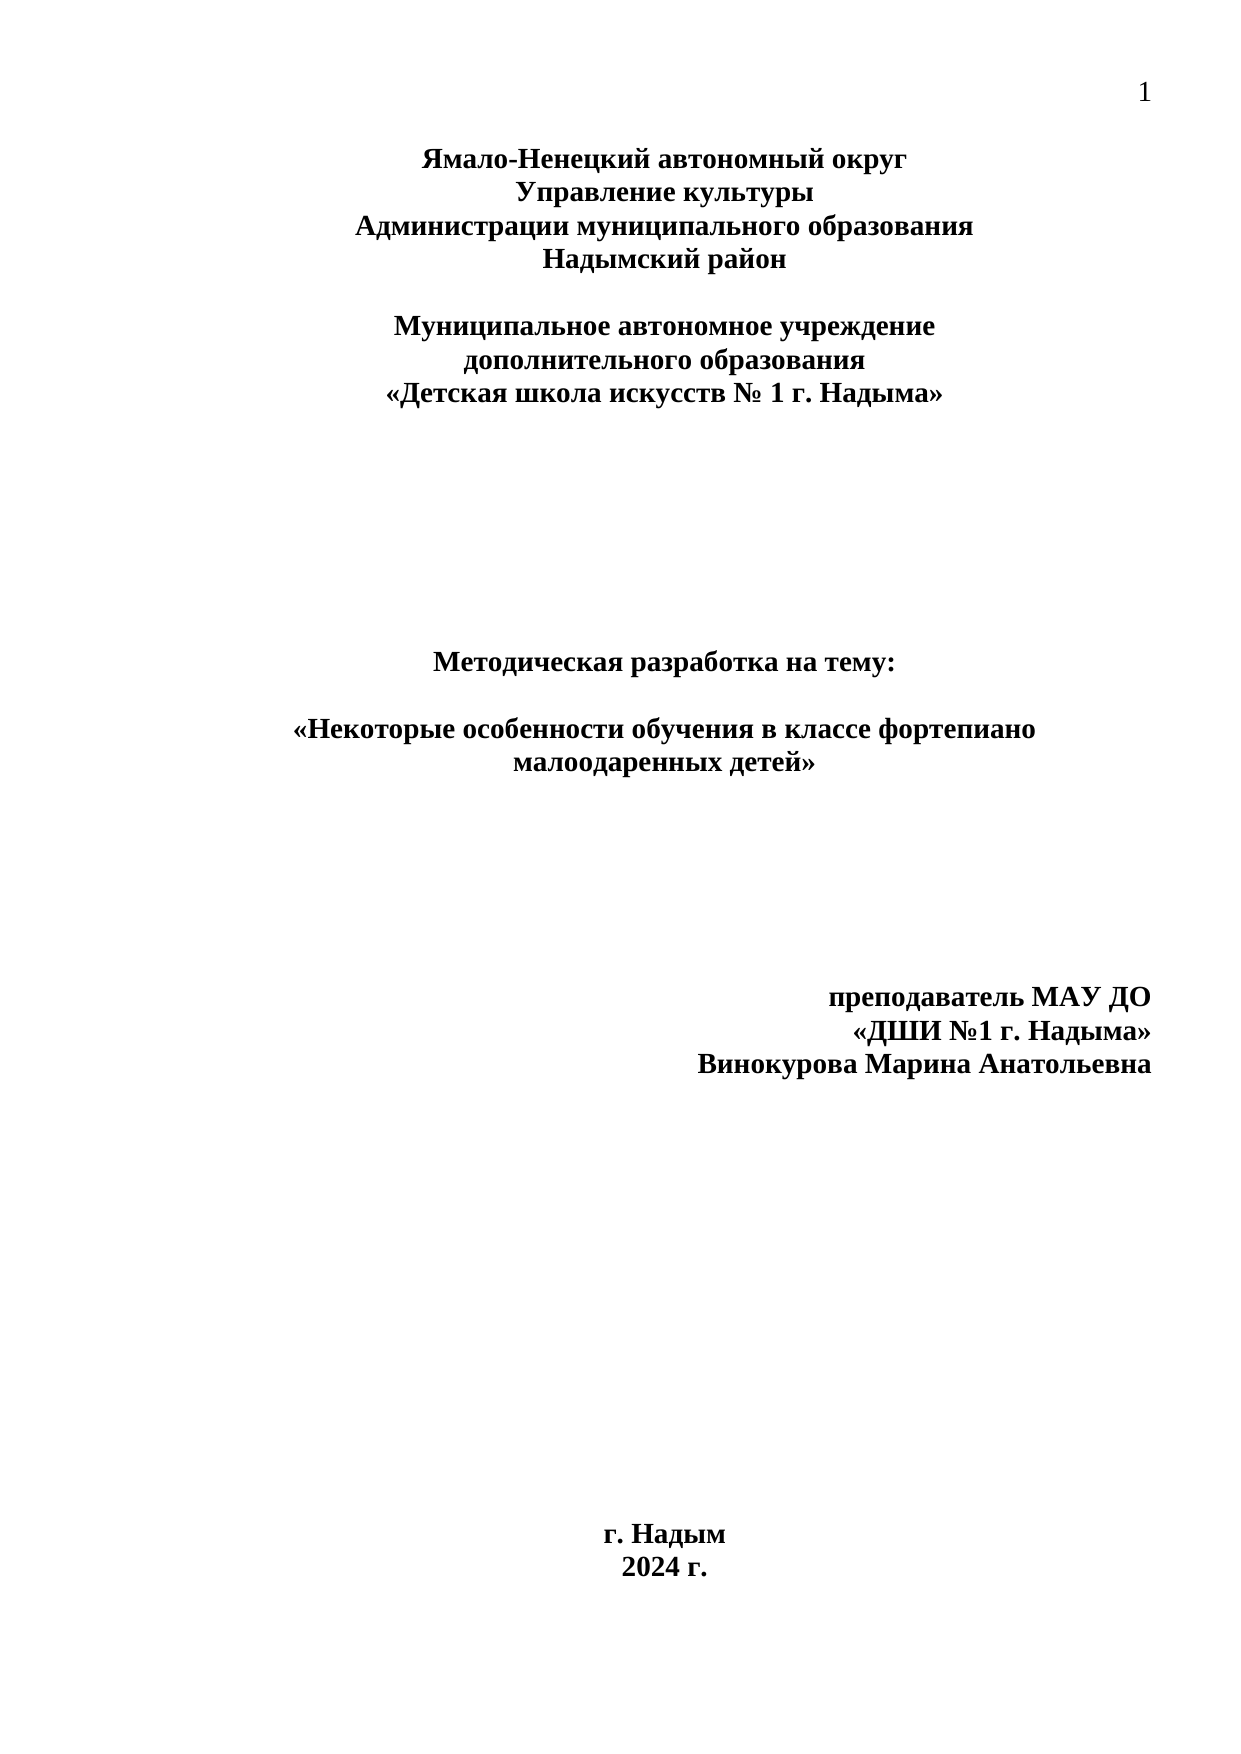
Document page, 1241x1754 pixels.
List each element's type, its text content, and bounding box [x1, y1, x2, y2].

text Управление культуры [177, 174, 1152, 208]
text Ямало-Ненецкий автономный округ [177, 141, 1152, 174]
text Администрации муниципального образования [177, 208, 1152, 241]
text Надымский район [177, 241, 1152, 275]
text «Некоторые особенности обучения в классе фортепиано [177, 711, 1152, 744]
text «ДШИ №1 г. Надыма» [177, 1013, 1152, 1046]
text 2024 г. [177, 1549, 1152, 1583]
text г. Надым [177, 1516, 1152, 1549]
text «Детская школа искусств № 1 г. Надыма» [177, 376, 1152, 409]
text Муниципальное автономное учреждение [177, 308, 1152, 342]
text Винокурова Марина Анатольевна [177, 1046, 1152, 1080]
text малоодаренных детей» [177, 744, 1152, 778]
text преподаватель МАУ ДО [177, 979, 1152, 1013]
text Методическая разработка на тему: [177, 644, 1152, 677]
text дополнительного образования [177, 342, 1152, 376]
